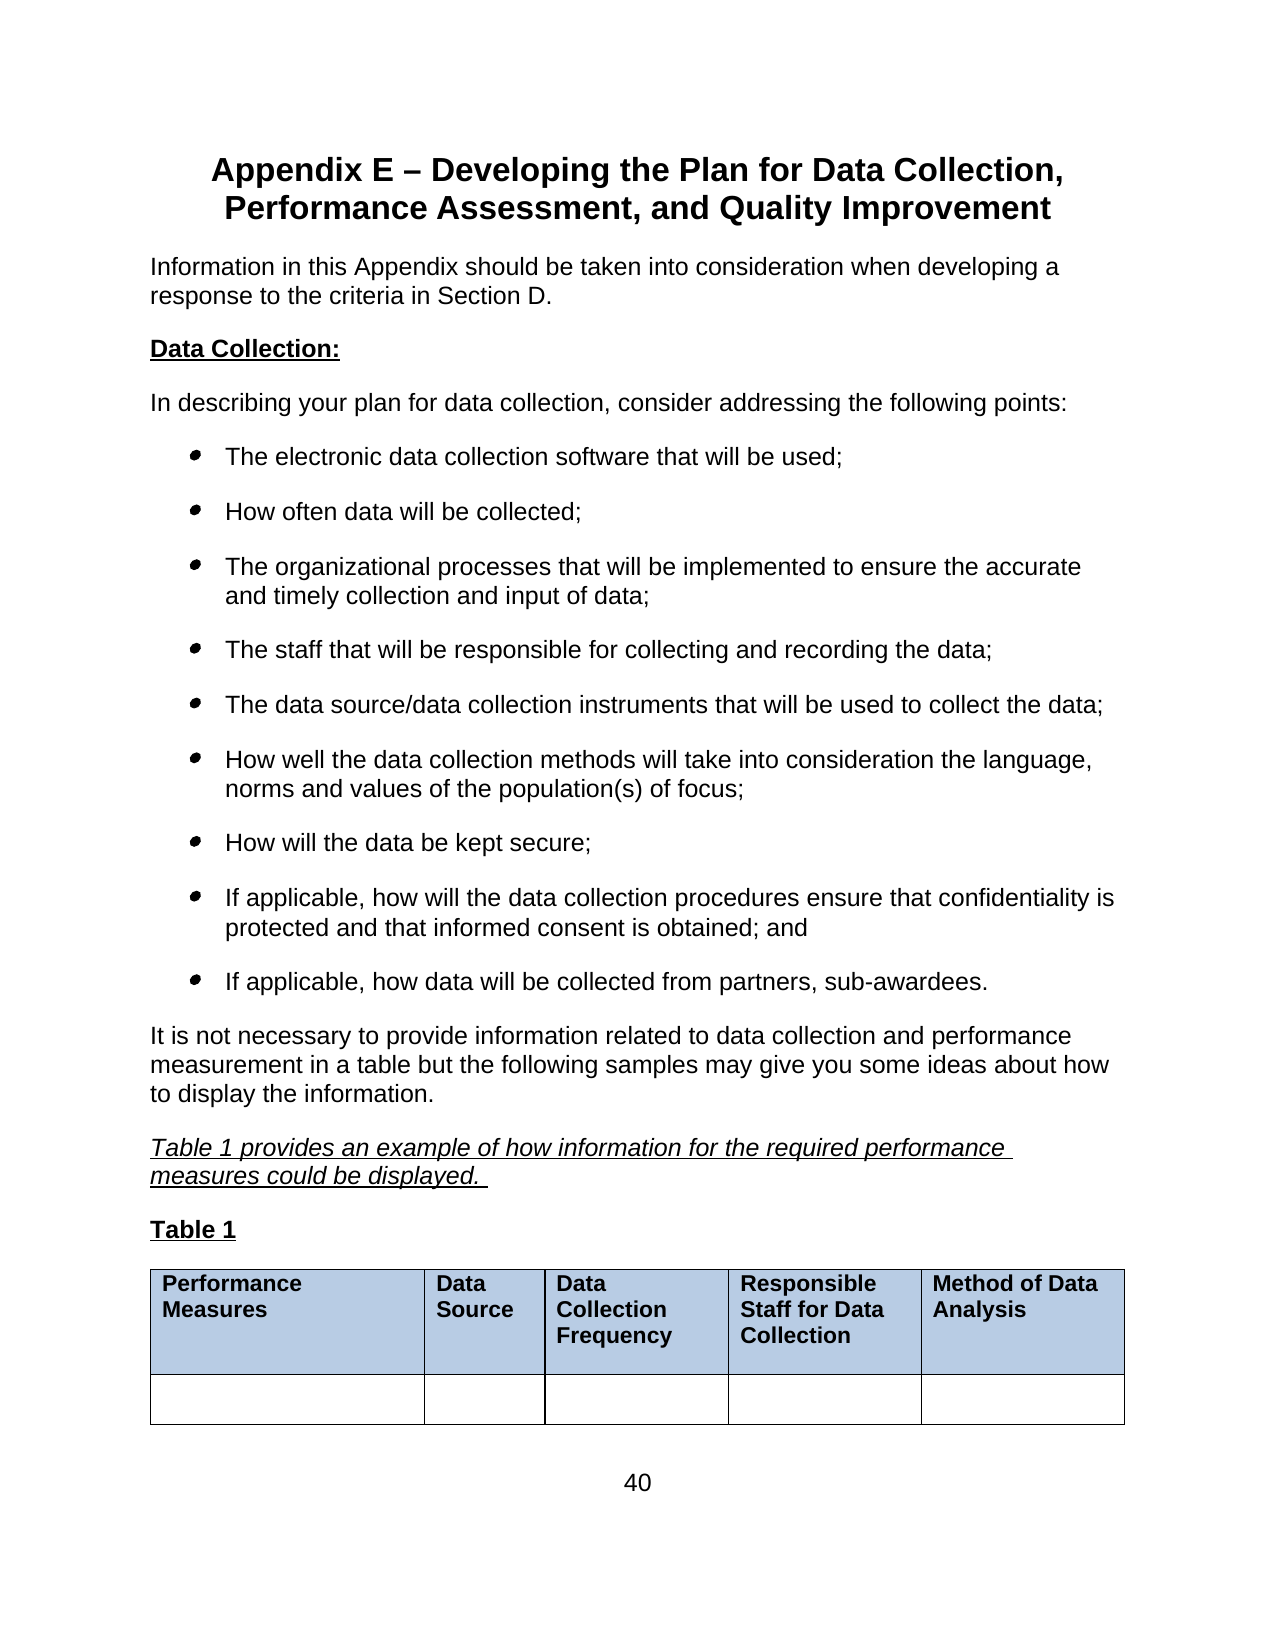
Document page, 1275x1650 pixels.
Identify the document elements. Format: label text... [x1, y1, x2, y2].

list How well the data collection methods will take into consideration the language, norms and values of the population(s) of focus; [187, 744, 1125, 803]
text In describing your plan for data collection, consider addressing the following points: [150, 388, 1125, 417]
text Information in this Appendix should be taken into consideration when developing a response to the criteria in Section D. [150, 252, 1125, 309]
text Table 1 provides an example of how information for the required performance measures could be displayed. [150, 1132, 1125, 1190]
list If applicable, how will the data collection procedures ensure that confidentiality is protected and that informed consent is obtained; and [187, 883, 1125, 941]
table_cell [425, 1375, 544, 1424]
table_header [922, 1270, 1124, 1374]
list The electronic data collection software that will be used; [187, 442, 1125, 472]
table_cell [151, 1375, 424, 1424]
text Table 1 [150, 1215, 1125, 1244]
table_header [151, 1270, 424, 1374]
list The data source/data collection instruments that will be used to collect the data; [187, 690, 1125, 719]
text It is not necessary to provide information related to data collection and performance measurement in a table but the following samples may give you some ideas about how to display the information. [150, 1021, 1125, 1107]
table_cell [729, 1375, 921, 1424]
list If applicable, how data will be collected from partners, sub-awardees. [187, 966, 1125, 996]
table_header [729, 1270, 921, 1374]
table_cell [546, 1375, 728, 1424]
list The organizational processes that will be implemented to ensure the accurate and timely collection and input of data; [187, 551, 1125, 610]
table_header Data Source [425, 1270, 544, 1374]
list How will the data be kept secure; [187, 828, 1125, 858]
list How often data will be collected; [187, 497, 1125, 526]
list The staff that will be responsible for collecting and recording the data; [187, 635, 1125, 665]
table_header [546, 1270, 728, 1374]
text Data Collection: [150, 334, 1125, 363]
text Appendix E – Developing the Plan for Data Collection, Performance Assessment, and Quality Improvement [150, 150, 1125, 227]
table_cell [922, 1375, 1124, 1424]
